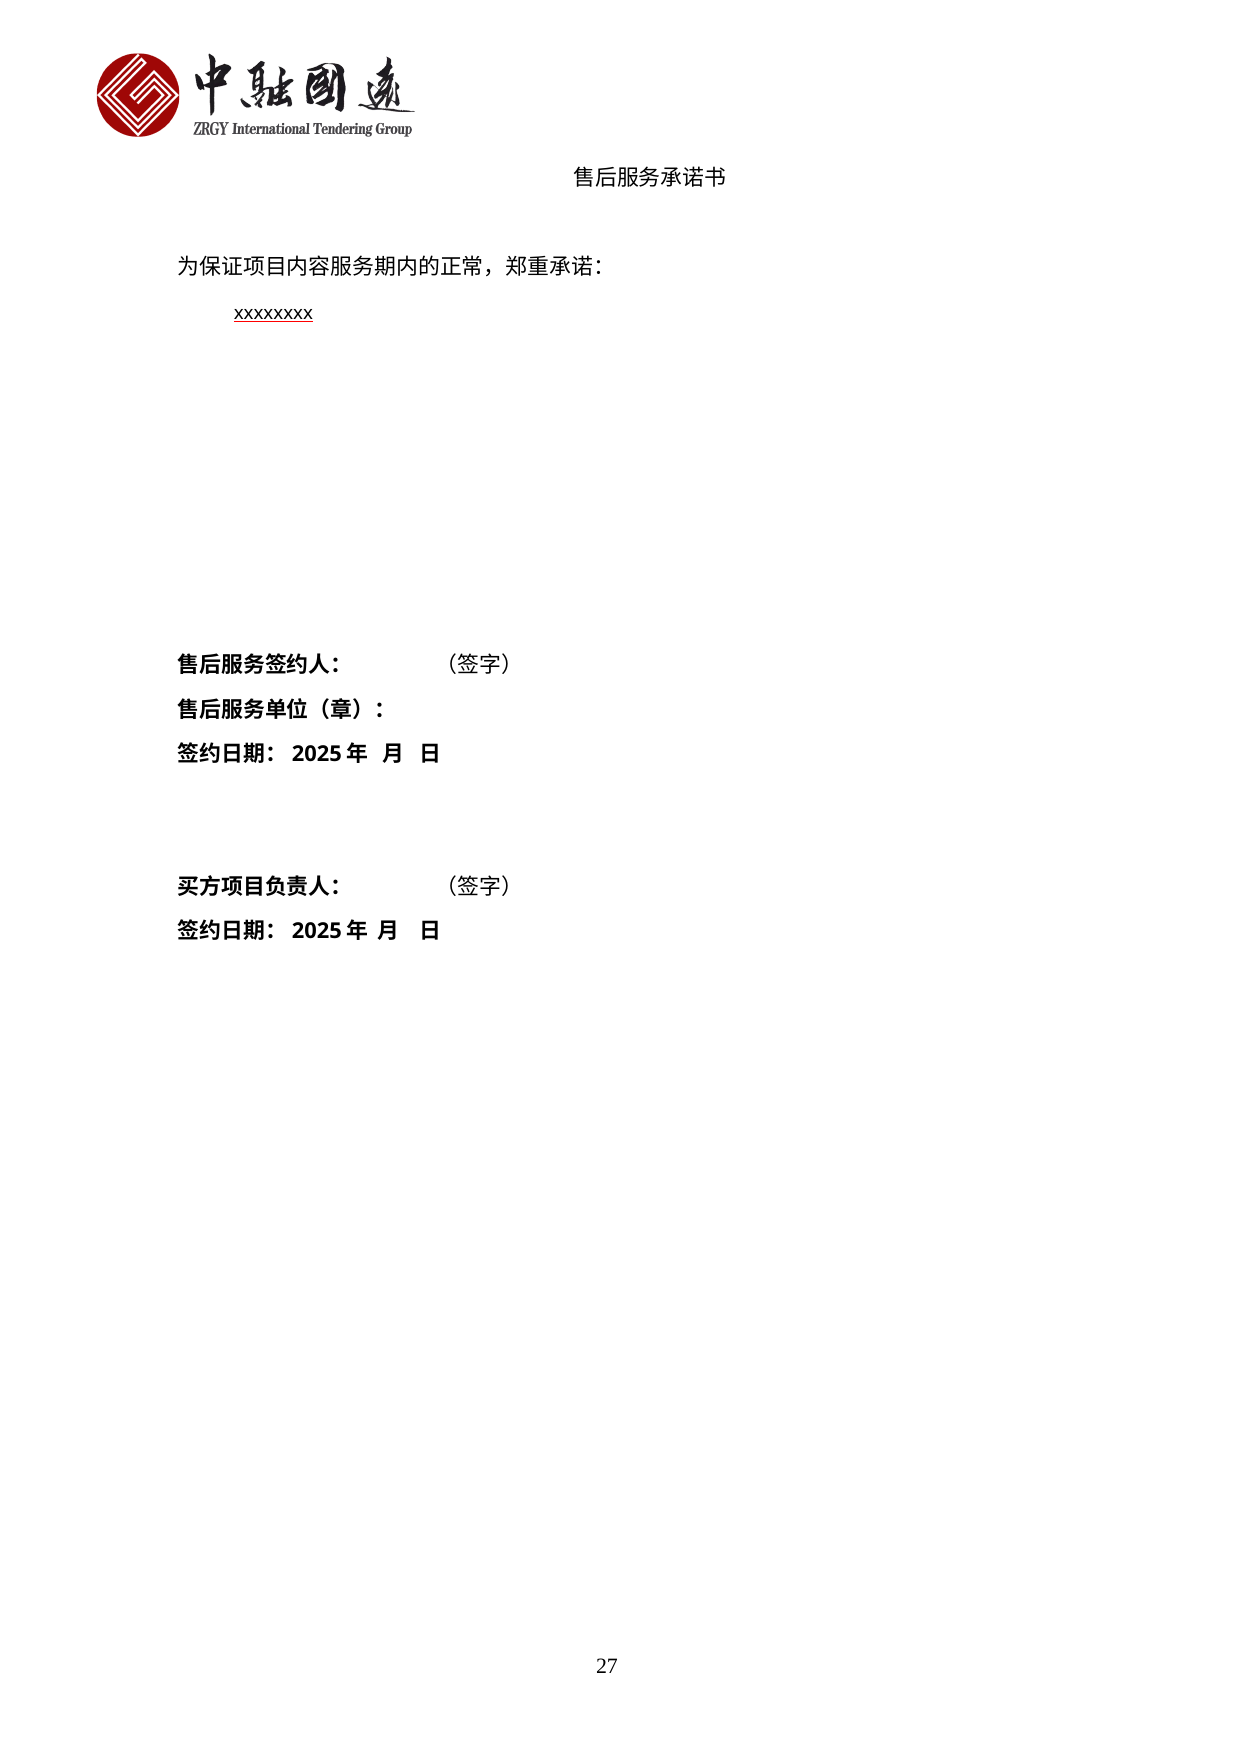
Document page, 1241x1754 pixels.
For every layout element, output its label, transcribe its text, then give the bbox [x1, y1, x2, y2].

text 签约日期： 2025年 月 日 [177, 723, 1122, 767]
text 售后服务签约人： （签字） [177, 635, 1122, 679]
text 签约日期： 2025年 月 日 [177, 900, 1122, 944]
text 售后服务单位（章）： [177, 679, 1122, 723]
text 售后服务承诺书 [177, 148, 1122, 192]
text 买方项目负责人： （签字） [177, 856, 1122, 900]
text xxxxxxxx [177, 281, 1122, 325]
picture [93, 48, 420, 142]
text 为保证项目内容服务期内的正常，郑重承诺： [177, 236, 1122, 281]
